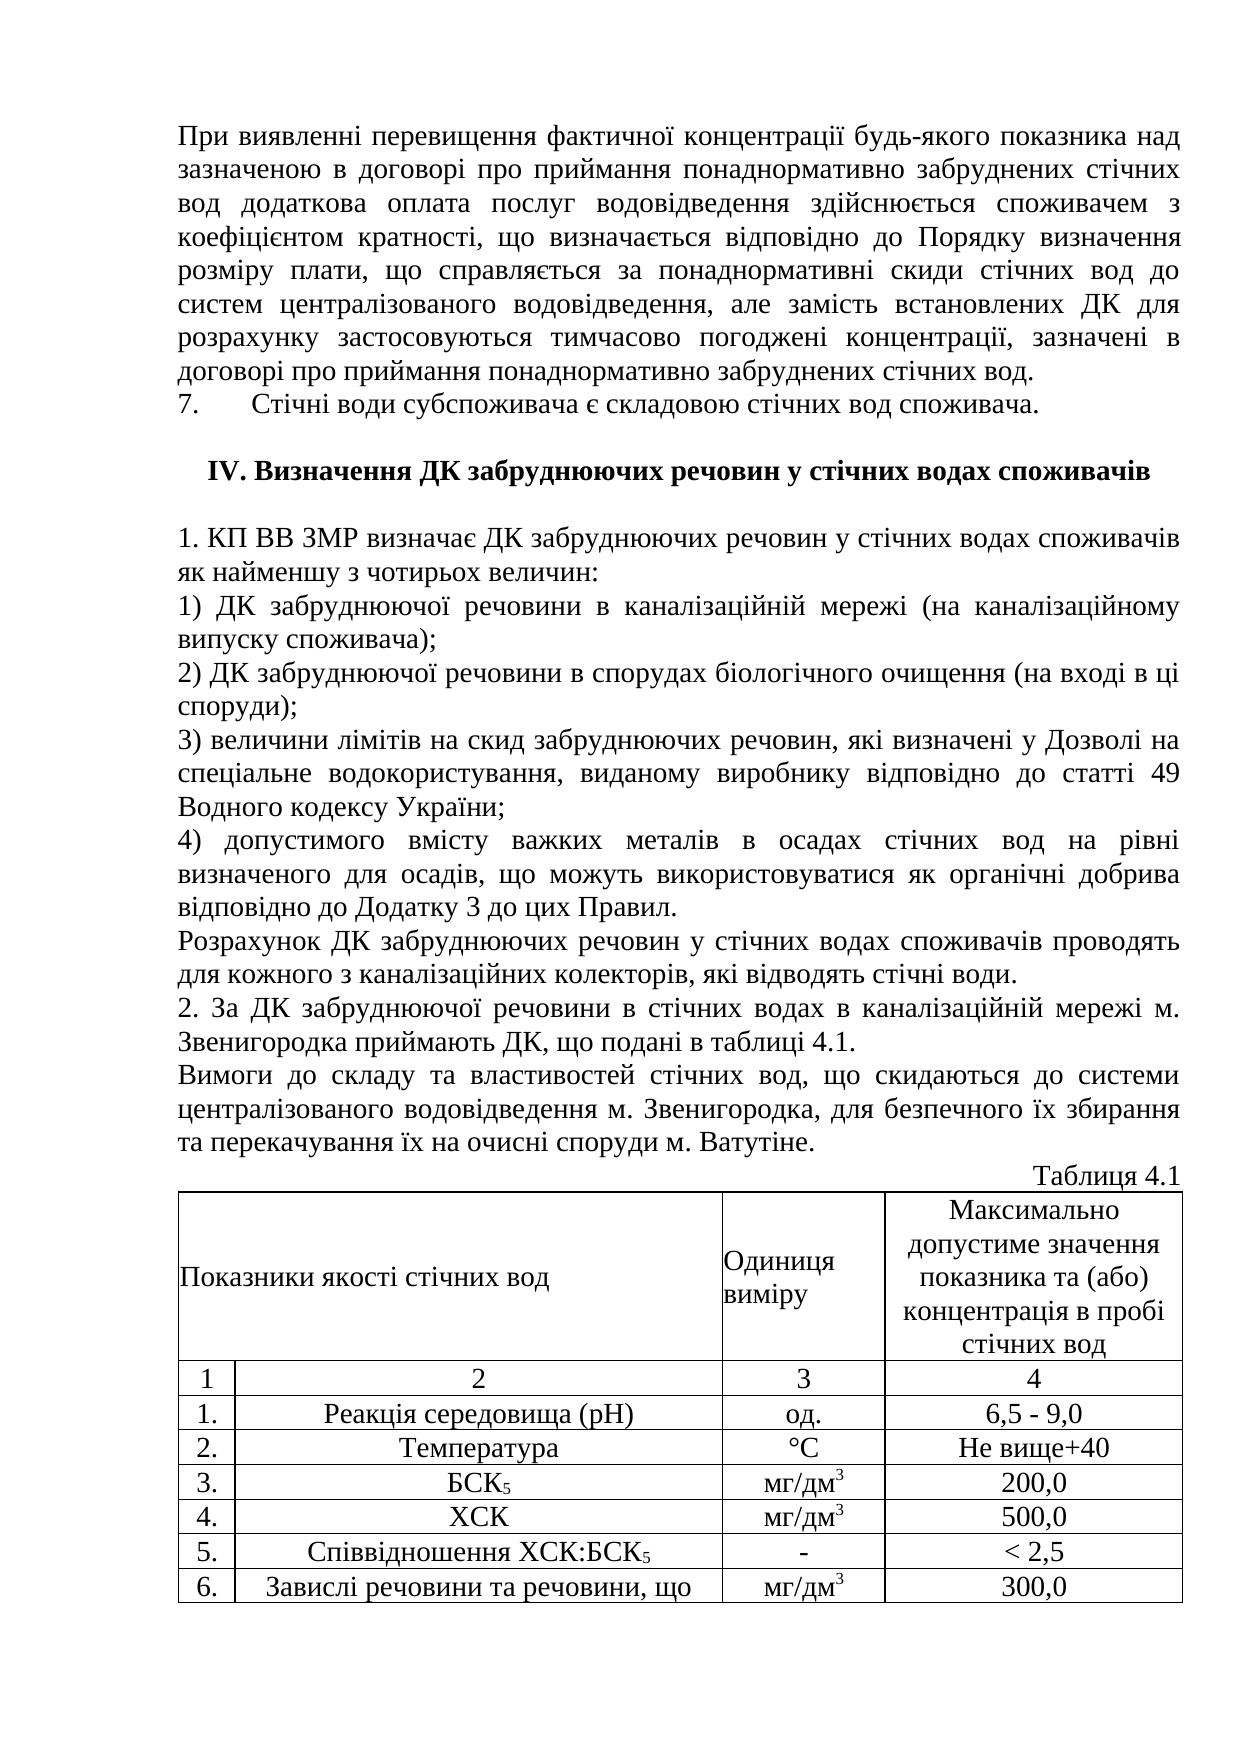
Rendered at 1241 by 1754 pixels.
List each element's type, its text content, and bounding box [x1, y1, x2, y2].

table_header Максимально допустиме значення показника та (або) концентрація в пробі стічних вод [886, 1193, 1182, 1360]
table_cell БСК5 [236, 1465, 722, 1498]
table_cell 2. [179, 1430, 234, 1464]
table_cell мг/дм3 [723, 1569, 884, 1602]
table_cell 200,0 [886, 1465, 1182, 1498]
table_header Одиниця виміру [723, 1193, 884, 1360]
table_cell 6. [179, 1569, 234, 1602]
table_cell Температура [236, 1430, 722, 1464]
table_cell 5. [179, 1534, 234, 1568]
text Вимоги до складу та властивостей стічних вод, що скидаються до системи централізованого водовідведення м. Звенигородка, для безпечного їх збирання та перекачування їх на очисні споруди м. Ватутіне. [177, 1057, 1181, 1158]
table_cell од. [723, 1396, 884, 1429]
table_cell ХСК [236, 1500, 722, 1533]
table_cell мг/дм3 [723, 1465, 884, 1498]
table_cell Не вище+40 [886, 1430, 1182, 1464]
text 1. КП ВВ ЗМР визначає ДК забруднюючих речовин у стічних водах споживачів як найменшу з чотирьох величин: [177, 521, 1181, 588]
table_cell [236, 1569, 722, 1602]
table_cell °C [723, 1430, 884, 1464]
table_cell 300,0 [886, 1569, 1182, 1602]
table_cell 4 [886, 1361, 1182, 1395]
table_cell 1. [179, 1396, 234, 1429]
table_cell 500,0 [886, 1500, 1182, 1533]
table_cell мг/дм3 [723, 1500, 884, 1533]
table_cell < 2,5 [886, 1534, 1182, 1568]
text ІV. Визначення ДК забруднюючих речовин у стічних водах споживачів [177, 453, 1181, 487]
table_cell 4. [179, 1500, 234, 1533]
table_cell 3 [723, 1361, 884, 1395]
table_cell Реакція середовища (pH) [236, 1396, 722, 1429]
table_cell 1 [179, 1361, 234, 1395]
text 2. За ДК забруднюючої речовини в стічних водах в каналізаційній мережі м. Звенигородка приймають ДК, що подані в таблиці 4.1. [177, 990, 1181, 1057]
text При виявленні перевищення фактичної концентрації будь-якого показника над зазначеною в договорі про приймання понаднормативно забруднених стічних вод додаткова оплата послуг водовідведення здійснюється споживачем з коефіцієнтом кратності, що визначається відповідно до Порядку визначення розміру плати, що справляється за понаднормативні скиди стічних вод до систем централізованого водовідведення, але замість встановлених ДК для розрахунку застосовуються тимчасово погоджені концентрації, зазначені в договорі про приймання понаднормативно забруднених стічних вод. [177, 118, 1181, 386]
text 4) допустимого вмісту важких металів в осадах стічних вод на рівні визначеного для осадів, що можуть використовуватися як органічні добрива відповідно до Додатку 3 до цих Правил. [177, 822, 1181, 923]
table_cell Співвідношення ХСК:БСК5 [236, 1534, 722, 1568]
table_cell 3. [179, 1465, 234, 1498]
text 7. Стічні води субспоживача є складовою стічних вод споживача. [177, 386, 1181, 420]
text 3) величини лімітів на скид забруднюючих речовин, які визначені у Дозволі на спеціальне водокористування, виданому виробнику відповідно до статті 49 Водного кодексу України; [177, 722, 1181, 822]
table_cell 2 [236, 1361, 722, 1395]
text 2) ДК забруднюючої речовини в спорудах біологічного очищення (на вході в ці споруди); [177, 655, 1181, 722]
text Розрахунок ДК забруднюючих речовин у стічних водах споживачів проводять для кожного з каналізаційних колекторів, які відводять стічні води. [177, 923, 1181, 990]
table_header Показники якості стічних вод [179, 1193, 722, 1360]
text 1) ДК забруднюючої речовини в каналізаційній мережі (на каналізаційному випуску споживача); [177, 588, 1181, 655]
table_cell 6,5 - 9,0 [886, 1396, 1182, 1429]
text Таблиця 4.1 [177, 1158, 1181, 1191]
table_cell - [723, 1534, 884, 1568]
